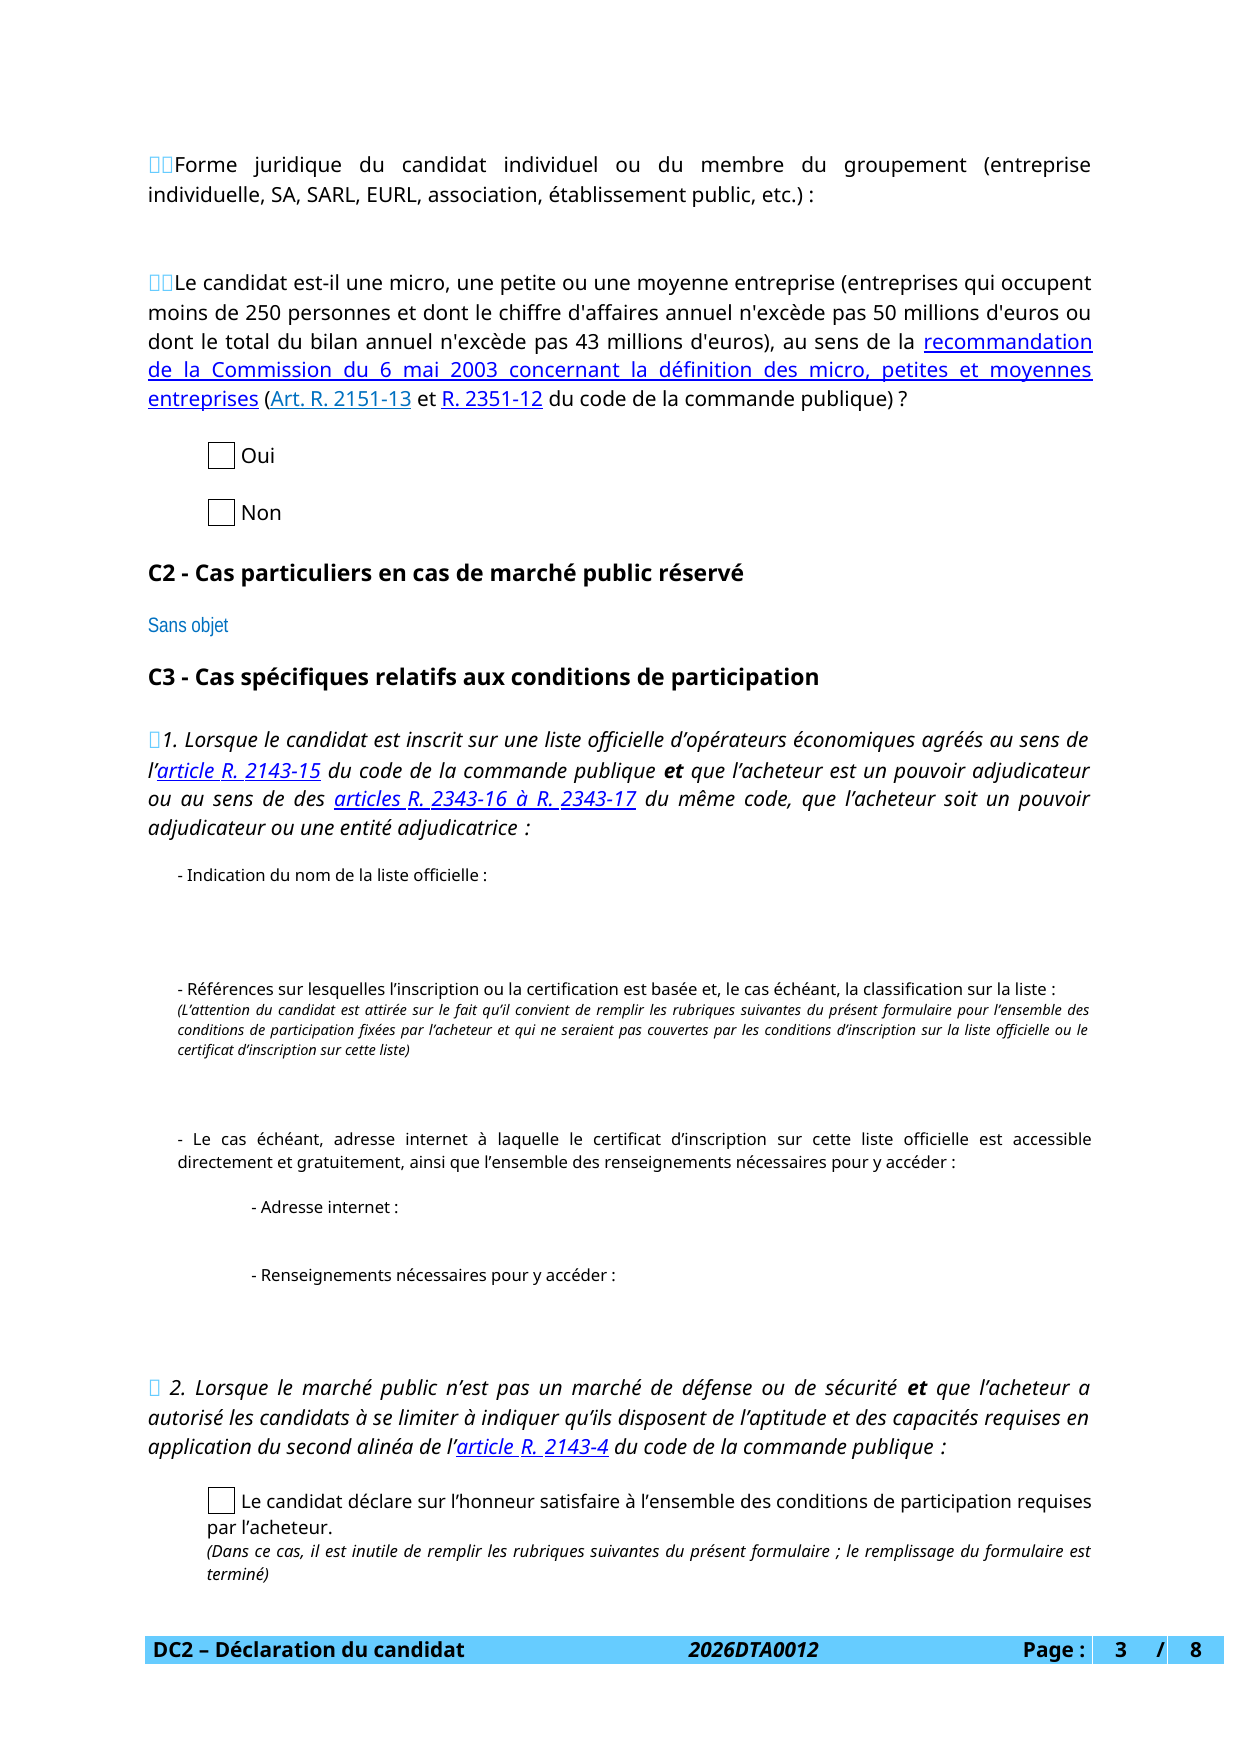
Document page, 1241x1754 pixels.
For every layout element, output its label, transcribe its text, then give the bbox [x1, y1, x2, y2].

text Le candidat est-il une micro, une petite ou une moyenne entreprise (entreprises qui occupent moins de 250 personnes et dont le chiffre d'affaires annuel n'excède pas 50 millions d'euros ou dont le total du bilan annuel n'excède pas 43 millions d'euros), au sens de la recommandation de la Commission du 6 mai 2003 concernant la définition des micro, petites et moyennes entreprises (Art. R. 2151-13 et R. 2351-12 du code de la commande publique) ? [148, 266, 1093, 379]
text Le candidat est-il une micro, une petite ou une moyenne entreprise (entreprises qui occupent moins de 250 personnes et dont le chiffre d'affaires annuel n'excède pas 50 millions d'euros ou dont le total du bilan annuel n'excède pas 43 millions d'euros), au sens de la recommandation de la Commission du 6 mai 2003 concernant la définition des micro, petites et moyennes entreprises (Art. R. 2151-13 et R. 2351-12 du code de la commande publique) ? [148, 381, 1093, 412]
text Oui [207, 441, 1093, 469]
text - Renseignements nécessaires pour y accéder : [251, 1264, 1093, 1287]
text - Indication du nom de la liste officielle : [177, 864, 1093, 886]
text (L’attention du candidat est attirée sur le fait qu’il convient de remplir les rubriques suivantes du présent formulaire pour l’ensemble des conditions de participation fixées par l’acheteur et qui ne seraient pas couvertes par les conditions d’inscription sur la liste officielle ou le certificat d’inscription sur cette liste) [177, 1000, 1093, 1060]
text - Adresse internet : [251, 1196, 1093, 1219]
text C3 - Cas spécifiques relatifs aux conditions de participation [148, 660, 1093, 692]
text Sans objet [148, 612, 1093, 636]
text (Dans ce cas, il est inutile de remplir les rubriques suivantes du présent formulaire ; le remplissage du formulaire est terminé) [207, 1540, 1093, 1585]
text Non [207, 498, 1093, 526]
text - Références sur lesquelles l’inscription ou la certification est basée et, le cas échéant, la classification sur la liste : [177, 977, 1093, 1000]
text Forme juridique du candidat individuel ou du membre du groupement (entreprise individuelle, SA, SARL, EURL, association, établissement public, etc.) : [148, 148, 1093, 209]
text 1. Lorsque le candidat est inscrit sur une liste officielle d’opérateurs économiques agréés au sens de l’article R. 2143-15 du code de la commande publique et que l’acheteur est un pouvoir adjudicateur ou au sens de des articles R. 2343-16 à R. 2343-17 du même code, que l’acheteur soit un pouvoir adjudicateur ou une entité adjudicatrice : [148, 723, 1093, 841]
text Le candidat déclare sur l’honneur satisfaire à l’ensemble des conditions de participation requises par l’acheteur. [207, 1486, 1093, 1540]
text  2. Lorsque le marché public n’est pas un marché de défense ou de sécurité et que l’acheteur a autorisé les candidats à se limiter à indiquer qu’ils disposent de l’aptitude et des capacités requises en application du second alinéa de l’article R. 2143-4 du code de la commande publique : [148, 1371, 1093, 1460]
text C2 - Cas particuliers en cas de marché public réservé [148, 557, 1093, 588]
text - Le cas échéant, adresse internet à laquelle le certificat d’inscription sur cette liste officielle est accessible directement et gratuitement, ainsi que l’ensemble des renseignements nécessaires pour y accéder : [177, 1128, 1093, 1173]
